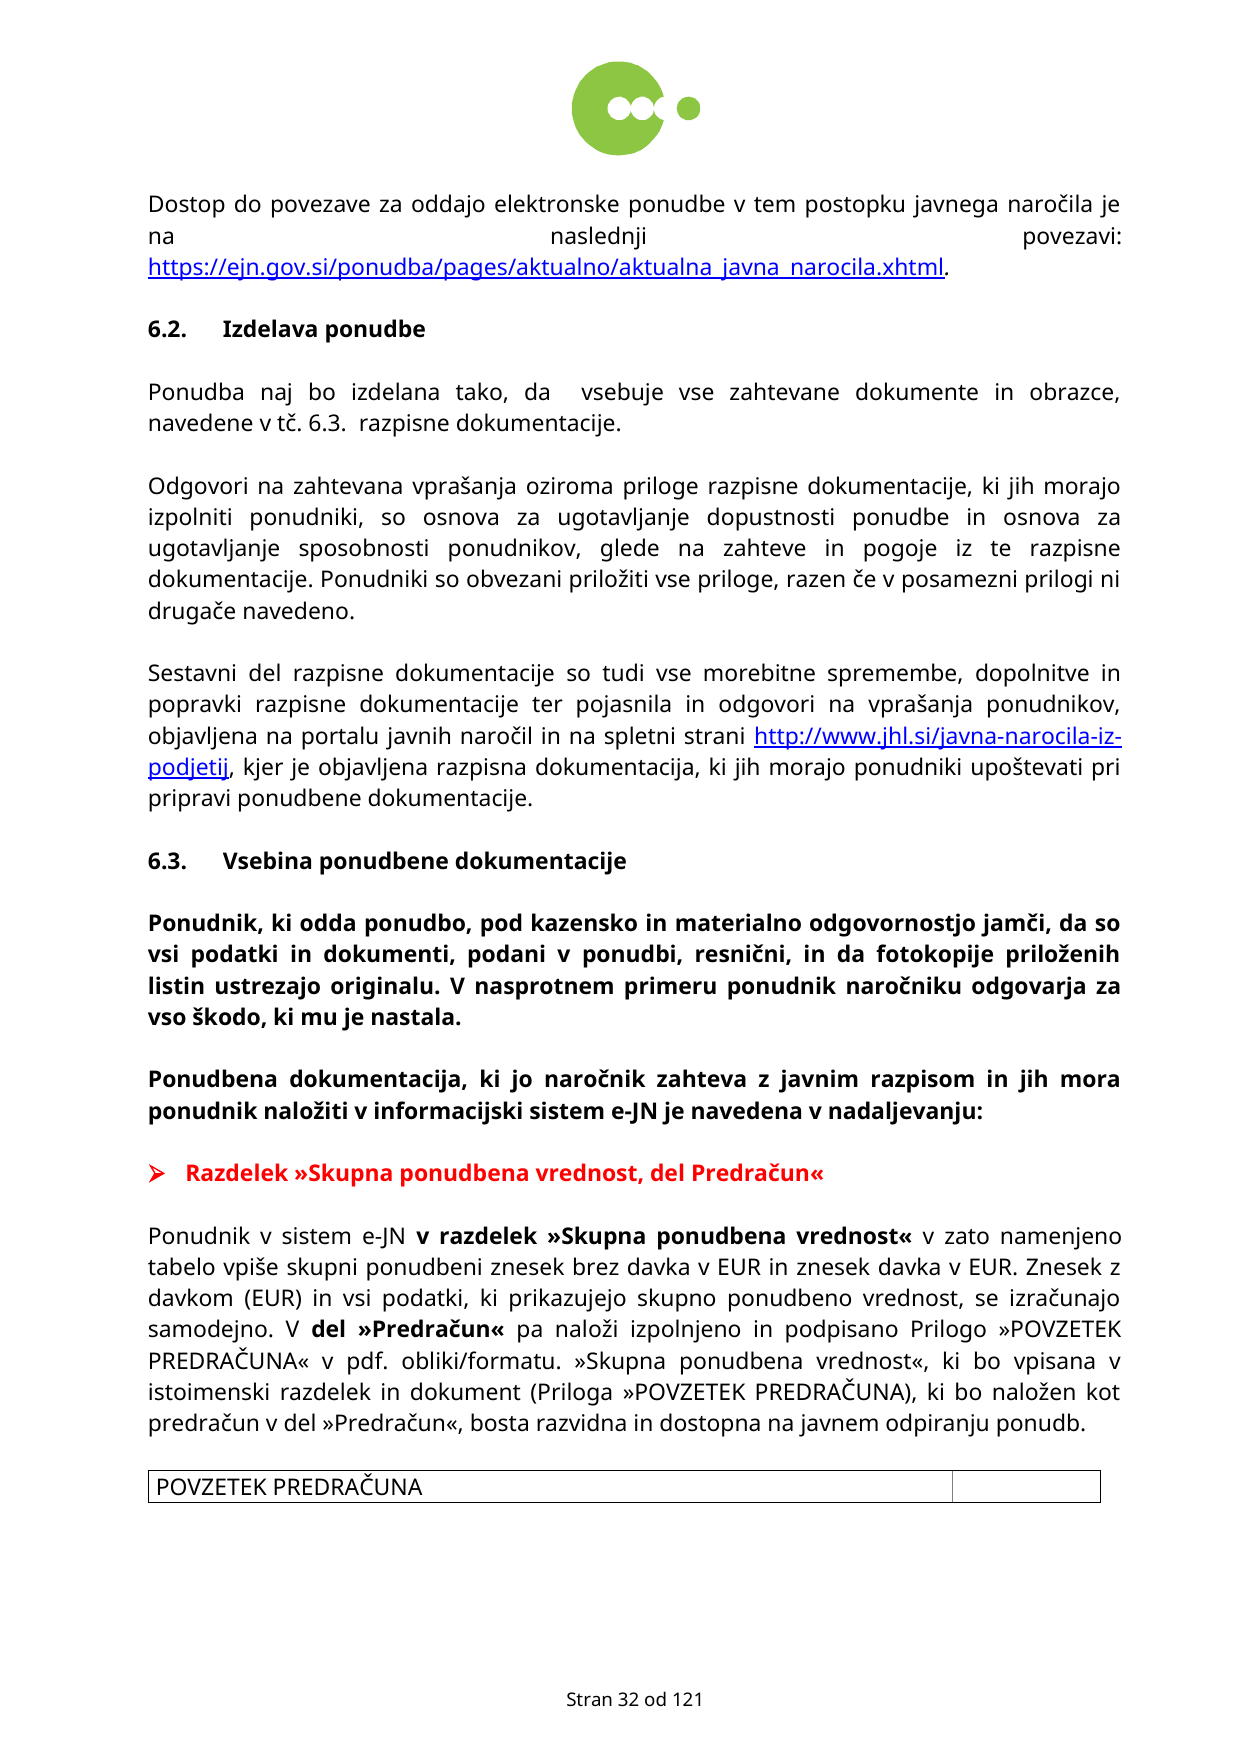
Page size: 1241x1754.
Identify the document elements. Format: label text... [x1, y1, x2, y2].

text Ponudnik, ki odda ponudbo, pod kazensko in materialno odgovornostjo jamči, da so vsi podatki in dokumenti, podani v ponudbi, resnični, in da fotokopije priloženih listin ustrezajo originalu. V nasprotnem primeru ponudnik naročniku odgovarja za vso škodo, ki mu je nastala. [148, 907, 1122, 1032]
text Ponudnik v sistem e-JN v razdelek »Skupna ponudbena vrednost« v zato namenjeno tabelo vpiše skupni ponudbeni znesek brez davka v EUR in znesek davka v EUR. Znesek z davkom (EUR) in vsi podatki, ki prikazujejo skupno ponudbeno vrednost, se izračunajo samodejno. V del »Predračun« pa naloži izpolnjeno in podpisano Prilogo »POVZETEK PREDRAČUNA« v pdf. obliki/formatu. »Skupna ponudbena vrednost«, ki bo vpisana v istoimenski razdelek in dokument (Priloga »POVZETEK PREDRAČUNA), ki bo naložen kot predračun v del »Predračun«, bosta razvidna in dostopna na javnem odpiranju ponudb. [148, 1220, 1122, 1438]
list Vsebina ponudbene dokumentacije [148, 845, 1122, 876]
text Odgovori na zahtevana vprašanja oziroma priloge razpisne dokumentacije, ki jih morajo izpolniti ponudniki, so osnova za ugotavljanje dopustnosti ponudbe in osnova za ugotavljanje sposobnosti ponudnikov, glede na zahteve in pogoje iz te razpisne dokumentacije. Ponudniki so obvezani priložiti vse priloge, razen če v posamezni prilogi ni drugače navedeno. [148, 470, 1122, 626]
list Izdelava ponudbe [148, 313, 1122, 345]
list Razdelek »Skupna ponudbena vrednost, del Predračun« [148, 1157, 1122, 1188]
table_header POVZETEK PREDRAČUNA [149, 1471, 952, 1502]
text Sestavni del razpisne dokumentacije so tudi vse morebitne spremembe, dopolnitve in popravki razpisne dokumentacije ter pojasnila in odgovori na vprašanja ponudnikov, objavljena na portalu javnih naročil in na spletni strani http://www.jhl.si/javna-narocila-iz-podjetij, kjer je objavljena razpisna dokumentacija, ki jih morajo ponudniki upoštevati pri pripravi ponudbene dokumentacije. [148, 657, 1122, 813]
text Dostop do povezave za oddajo elektronske ponudbe v tem postopku javnega naročila je na naslednji povezavi: https://ejn.gov.si/ponudba/pages/aktualno/aktualna_javna_narocila.xhtml. [148, 188, 1122, 282]
text Ponudbena dokumentacija, ki jo naročnik zahteva z javnim razpisom in jih mora ponudnik naložiti v informacijski sistem e-JN je navedena v nadaljevanju: [148, 1063, 1122, 1126]
text Ponudba naj bo izdelana tako, da vsebuje vse zahtevane dokumente in obrazce, navedene v tč. 6.3. razpisne dokumentacije. [148, 376, 1122, 438]
table_header [953, 1471, 1100, 1502]
